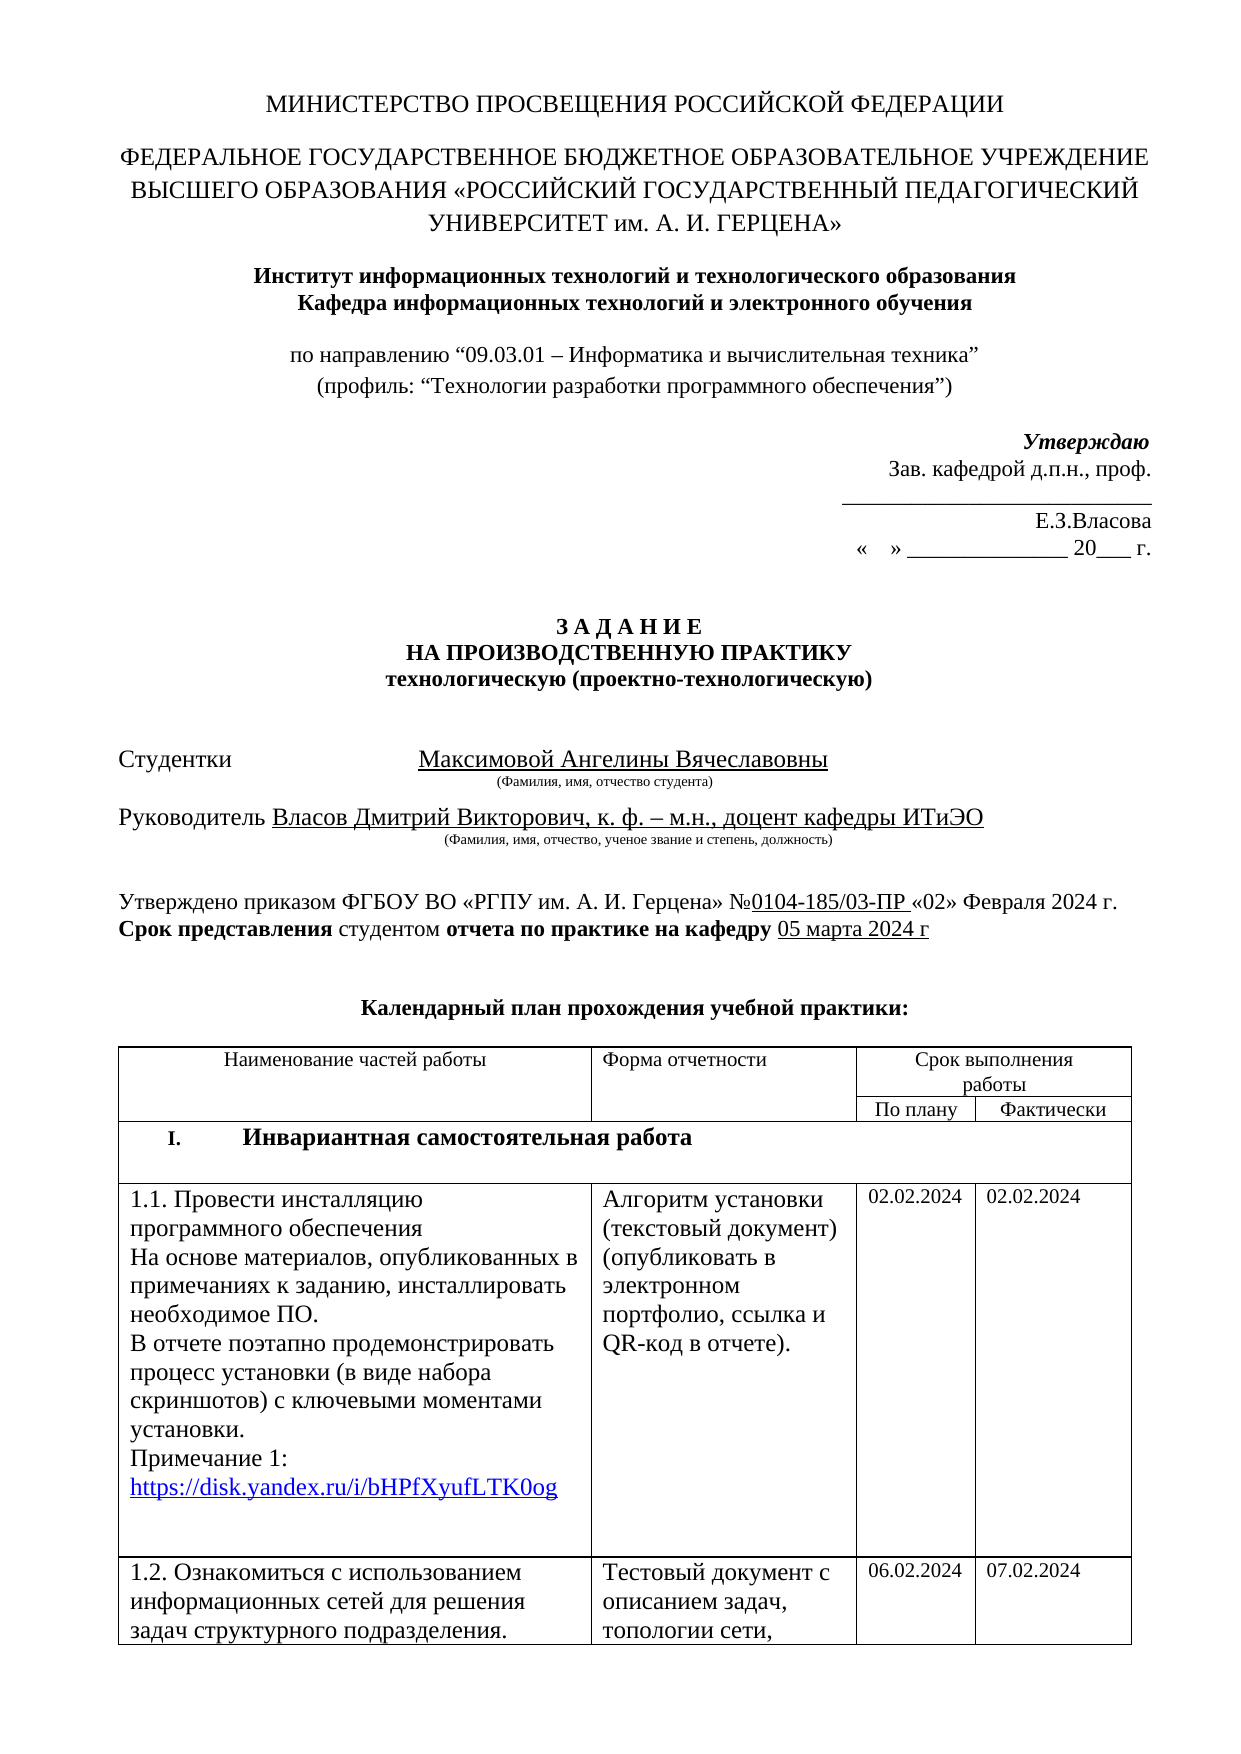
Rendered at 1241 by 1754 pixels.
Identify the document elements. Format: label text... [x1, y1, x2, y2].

text технологическую (проектно-технологическую) [62, 665, 1152, 692]
table_cell По плану [857, 1097, 975, 1121]
table_header Форма отчетности [592, 1048, 856, 1121]
table_cell Инвариантная самостоятельная работа [119, 1122, 1131, 1183]
text Институт информационных технологий и технологического образования [118, 262, 1152, 289]
text МИНИСТЕРСТВО ПРОСВЕЩЕНИЯ РОССИЙСКОЙ ФЕДЕРАЦИИ [118, 89, 1152, 117]
table_cell Фактически [976, 1097, 1131, 1121]
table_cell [119, 1558, 591, 1644]
table_header Наименование частей работы [119, 1048, 591, 1121]
text Утверждено приказом ФГБОУ ВО «РГПУ им. А. И. Герцена» №0104-185/03-ПР «02» Февраля 2024 г. [118, 888, 1152, 914]
table_cell 07.02.2024 [976, 1558, 1131, 1644]
table_cell Алгоритм установки (текстовый документ) (опубликовать в электронном портфолио, ссылка и QR-код в отчете). [592, 1184, 856, 1556]
table_cell 1.1. Провести инсталляцию программного обеспечения На основе материалов, опубликованных в примечаниях к заданию, инсталлировать необходимое ПО. В отчете поэтапно продемонстрировать процесс установки (в виде набора скриншотов) с ключевыми моментами установки. Примечание 1: https://disk.yandex.ru/i/bHPfXyufLTK0og [119, 1184, 591, 1556]
text Е.З.Власова [62, 507, 1152, 534]
text Руководитель Власов Дмитрий Викторович, к. ф. – м.н., доцент кафедры ИТиЭО [118, 802, 1152, 831]
text Студентки Максимовой Ангелины Вячеславовны [118, 744, 1152, 773]
text (профиль: “Технологии разработки программного обеспечения”) [118, 372, 1152, 398]
text Утверждаю [62, 428, 1152, 454]
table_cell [592, 1558, 856, 1644]
table_header Срок выполнения работы [857, 1048, 1131, 1096]
text Календарный план прохождения учебной практики: [118, 994, 1152, 1020]
text (Фамилия, имя, отчество студента) [418, 773, 1152, 802]
text Срок представления студентом отчета по практике на кафедру 05 марта 2024 г [118, 914, 1152, 941]
table_cell 06.02.2024 [857, 1558, 975, 1644]
table_cell 02.02.2024 [857, 1184, 975, 1556]
text (Фамилия, имя, отчество, ученое звание и степень, должность) [118, 831, 1152, 859]
text НА ПРОИЗВОДСТВЕННУЮ ПРАКТИКУ [62, 639, 1152, 665]
table_cell 02.02.2024 [976, 1184, 1131, 1556]
text Зав. кафедрой д.п.н., проф. [62, 454, 1152, 481]
text ФЕДЕРАЛЬНОЕ ГОСУДАРСТВЕННОЕ БЮДЖЕТНОЕ ОБРАЗОВАТЕЛЬНОЕ УЧРЕЖДЕНИЕ ВЫСШЕГО ОБРАЗОВАНИЯ «РОССИЙСКИЙ ГОСУДАРСТВЕННЫЙ ПЕДАГОГИЧЕСКИЙ УНИВЕРСИТЕТ им. А. И. ГЕРЦЕНА» [118, 142, 1152, 237]
text « » ______________ 20___ г. [62, 534, 1152, 560]
text по направлению “09.03.01 – Информатика и вычислительная техника” [118, 341, 1152, 368]
text ___________________________ [62, 481, 1152, 507]
text Кафедра информационных технологий и электронного обучения [118, 289, 1152, 315]
text З А Д А Н И Е [62, 613, 1152, 639]
